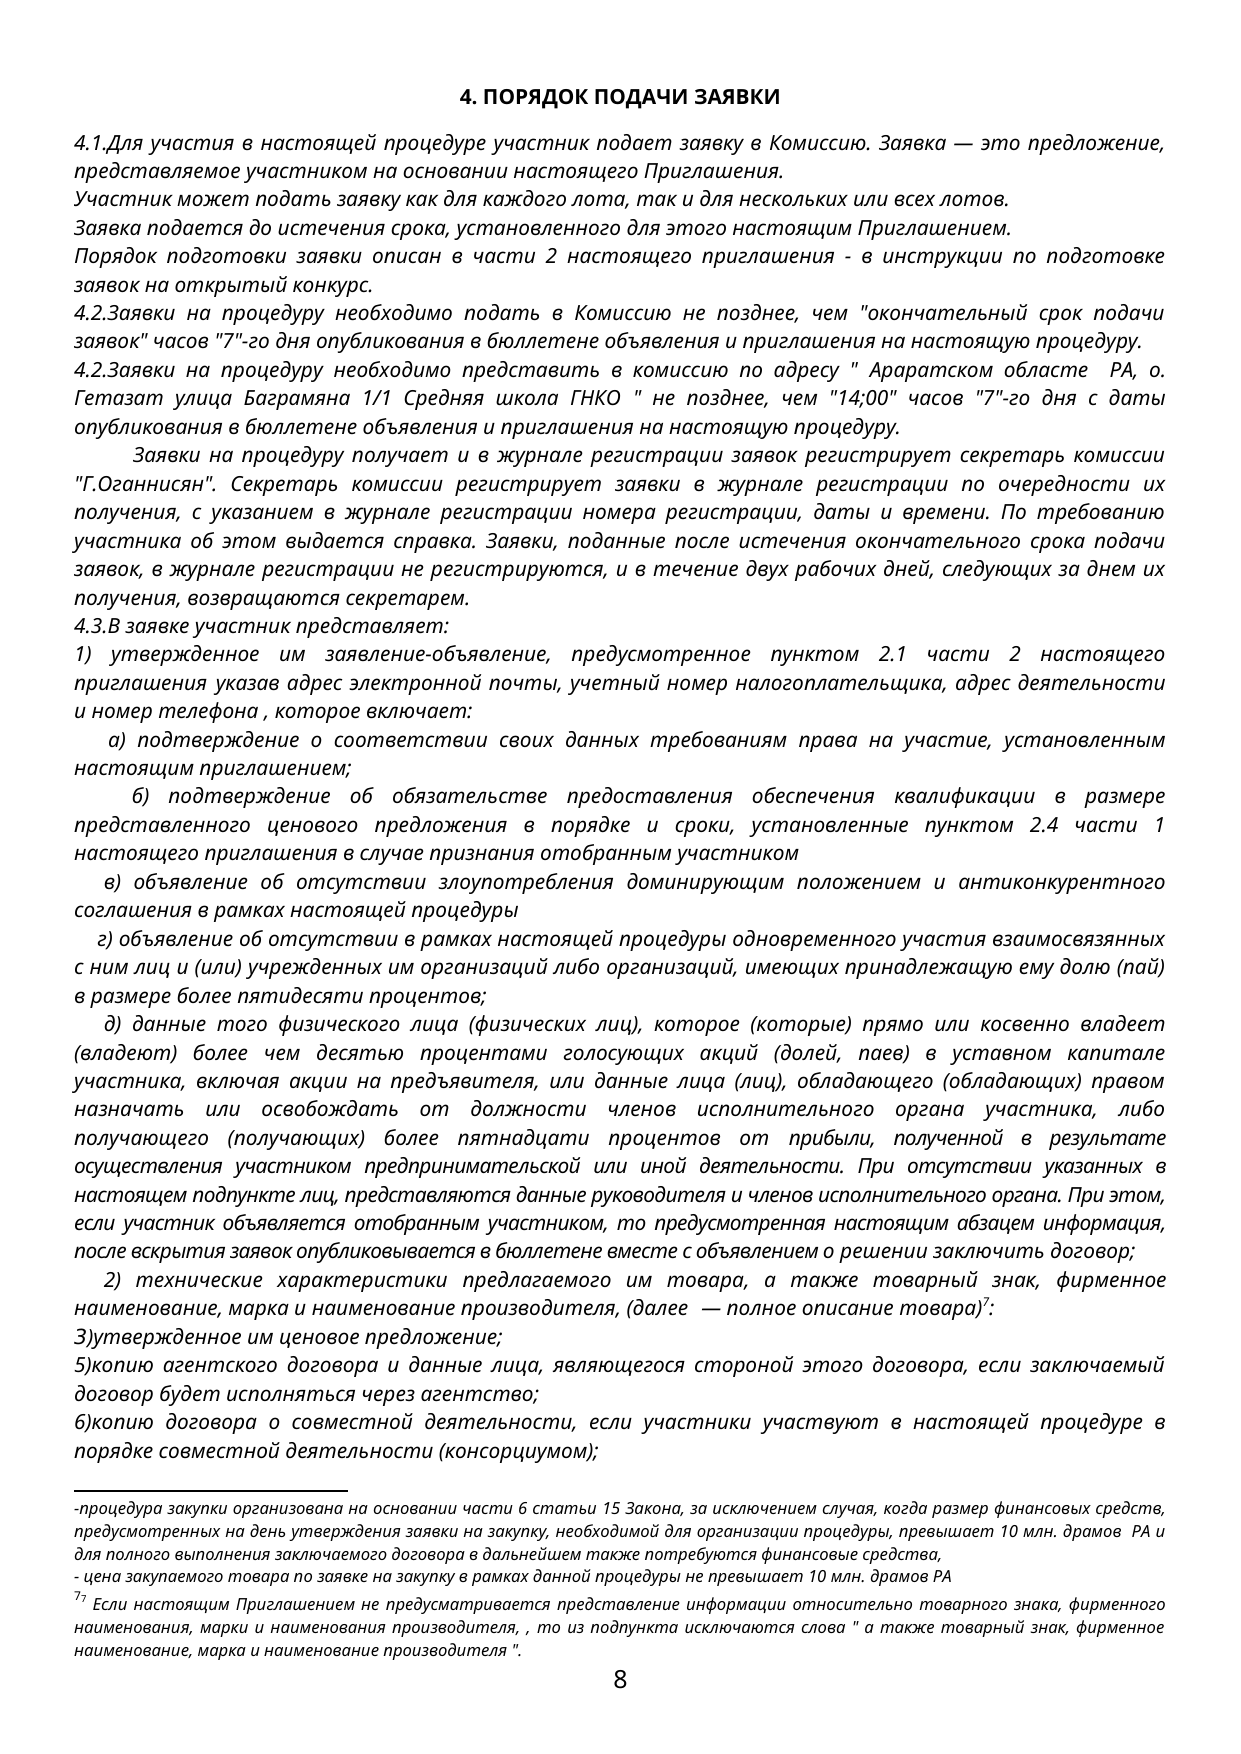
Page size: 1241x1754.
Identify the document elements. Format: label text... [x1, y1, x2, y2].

text 3)утвержденное им ценовое предложение; [74, 1322, 1167, 1351]
text Заявки на процедуру получает и в журнале регистрации заявок регистрирует секретарь комиссии "Г.Оганнисян". Секретарь комиссии регистрирует заявки в журнале регистрации по очередности их получения, с указанием в журнале регистрации номера регистрации, даты и времени. По требованию участника об этом выдается справка. Заявки, поданные после истечения окончательного срока подачи заявок, в журнале регистрации не регистрируются, и в течение двух рабочих дней, следующих за днем их получения, возвращаются секретарем. [74, 440, 1167, 611]
text 4.3.В заявке участник представляет: [74, 611, 1167, 639]
text Порядок подготовки заявки описан в части 2 настоящего приглашения - в инструкции по подготовке заявок на открытый конкурс. [74, 241, 1167, 298]
text 4. ПОРЯДОК ПОДАЧИ ЗАЯВКИ [74, 82, 1167, 111]
text 4.2.Заявки на процедуру необходимо представить в комиссию по адресу " Араратском областе РА, о. Гетазат улица Баграмяна 1/1 Средняя школа ГНКО " не позднее, чем "14;00" часов "7"-го дня с даты опубликования в бюллетене объявления и приглашения на настоящую процедуру. [74, 355, 1167, 440]
text 4.2.Заявки на процедуру необходимо подать в Комиссию не позднее, чем "окончательный срок подачи заявок" часов "7"-го дня опубликования в бюллетене объявления и приглашения на настоящую процедуру. [74, 298, 1167, 355]
text б) подтверждение об обязательстве предоставления обеспечения квалификации в размере представленного ценового предложения в порядке и сроки, установленные пунктом 2.4 части 1 настоящего приглашения в случае признания отобранным участником [74, 782, 1167, 867]
text 5)копию агентского договора и данные лица, являющегося стороной этого договора, если заключаемый договор будет исполняться через агентство; [74, 1351, 1167, 1407]
text 2) технические характеристики предлагаемого им товара, а также товарный знак, фирменное наименование, марка и наименование производителя, (далее — полное описание товара)7: [74, 1265, 1167, 1322]
text 6)копию договора о совместной деятельности, если участники участвуют в настоящей процедуре в порядке совместной деятельности (консорциумом); [74, 1407, 1167, 1464]
text д) данные того физического лица (физических лиц), которое (которые) прямо или косвенно владеет (владеют) более чем десятью процентами голосующих акций (долей, паев) в уставном капитале участника, включая акции на предъявителя, или данные лица (лиц), обладающего (обладающих) правом назначать или освобождать от должности членов исполнительного органа участника, либо получающего (получающих) более пятнадцати процентов от прибыли, полученной в результате осуществления участником предпринимательской или иной деятельности. При отсутствии указанных в настоящем подпункте лиц, представляются данные руководителя и членов исполнительного органа. При этом, если участник объявляется отобранным участником, то предусмотренная настоящим абзацем информация, после вскрытия заявок опубликовывается в бюллетене вместе с объявлением о решении заключить договор; [74, 1009, 1167, 1265]
text в) объявление об отсутствии злоупотребления доминирующим положением и антиконкурентного соглашения в рамках настоящей процедуры [74, 867, 1167, 924]
text г) объявление об отсутствии в рамках настоящей процедуры одновременного участия взаимосвязянных с ним лиц и (или) учрежденных им организаций либо организаций, имеющих принадлежащую ему долю (пай) в размере более пятидесяти процентов; [74, 924, 1167, 1009]
text Заявка подается до истечения срока, установленного для этого настоящим Приглашением. [74, 213, 1167, 241]
text 4.1.Для участия в настоящей процедуре участник подает заявку в Комиссию. Заявка — это предложение, представляемое участником на основании настоящего Приглашения. [74, 128, 1167, 184]
text Участник может подать заявку как для каждого лота, так и для нескольких или всех лотов. [74, 184, 1167, 213]
text 1) утвержденное им заявление-объявление, предусмотренное пунктом 2.1 части 2 настоящего приглашения указав адрес электронной почты, учетный номер налогоплательщика, адрес деятельности и номер телефона , которое включает: [74, 639, 1167, 725]
text а) подтверждение о соответствии своих данных требованиям права на участие, установленным настоящим приглашением; [74, 725, 1167, 782]
